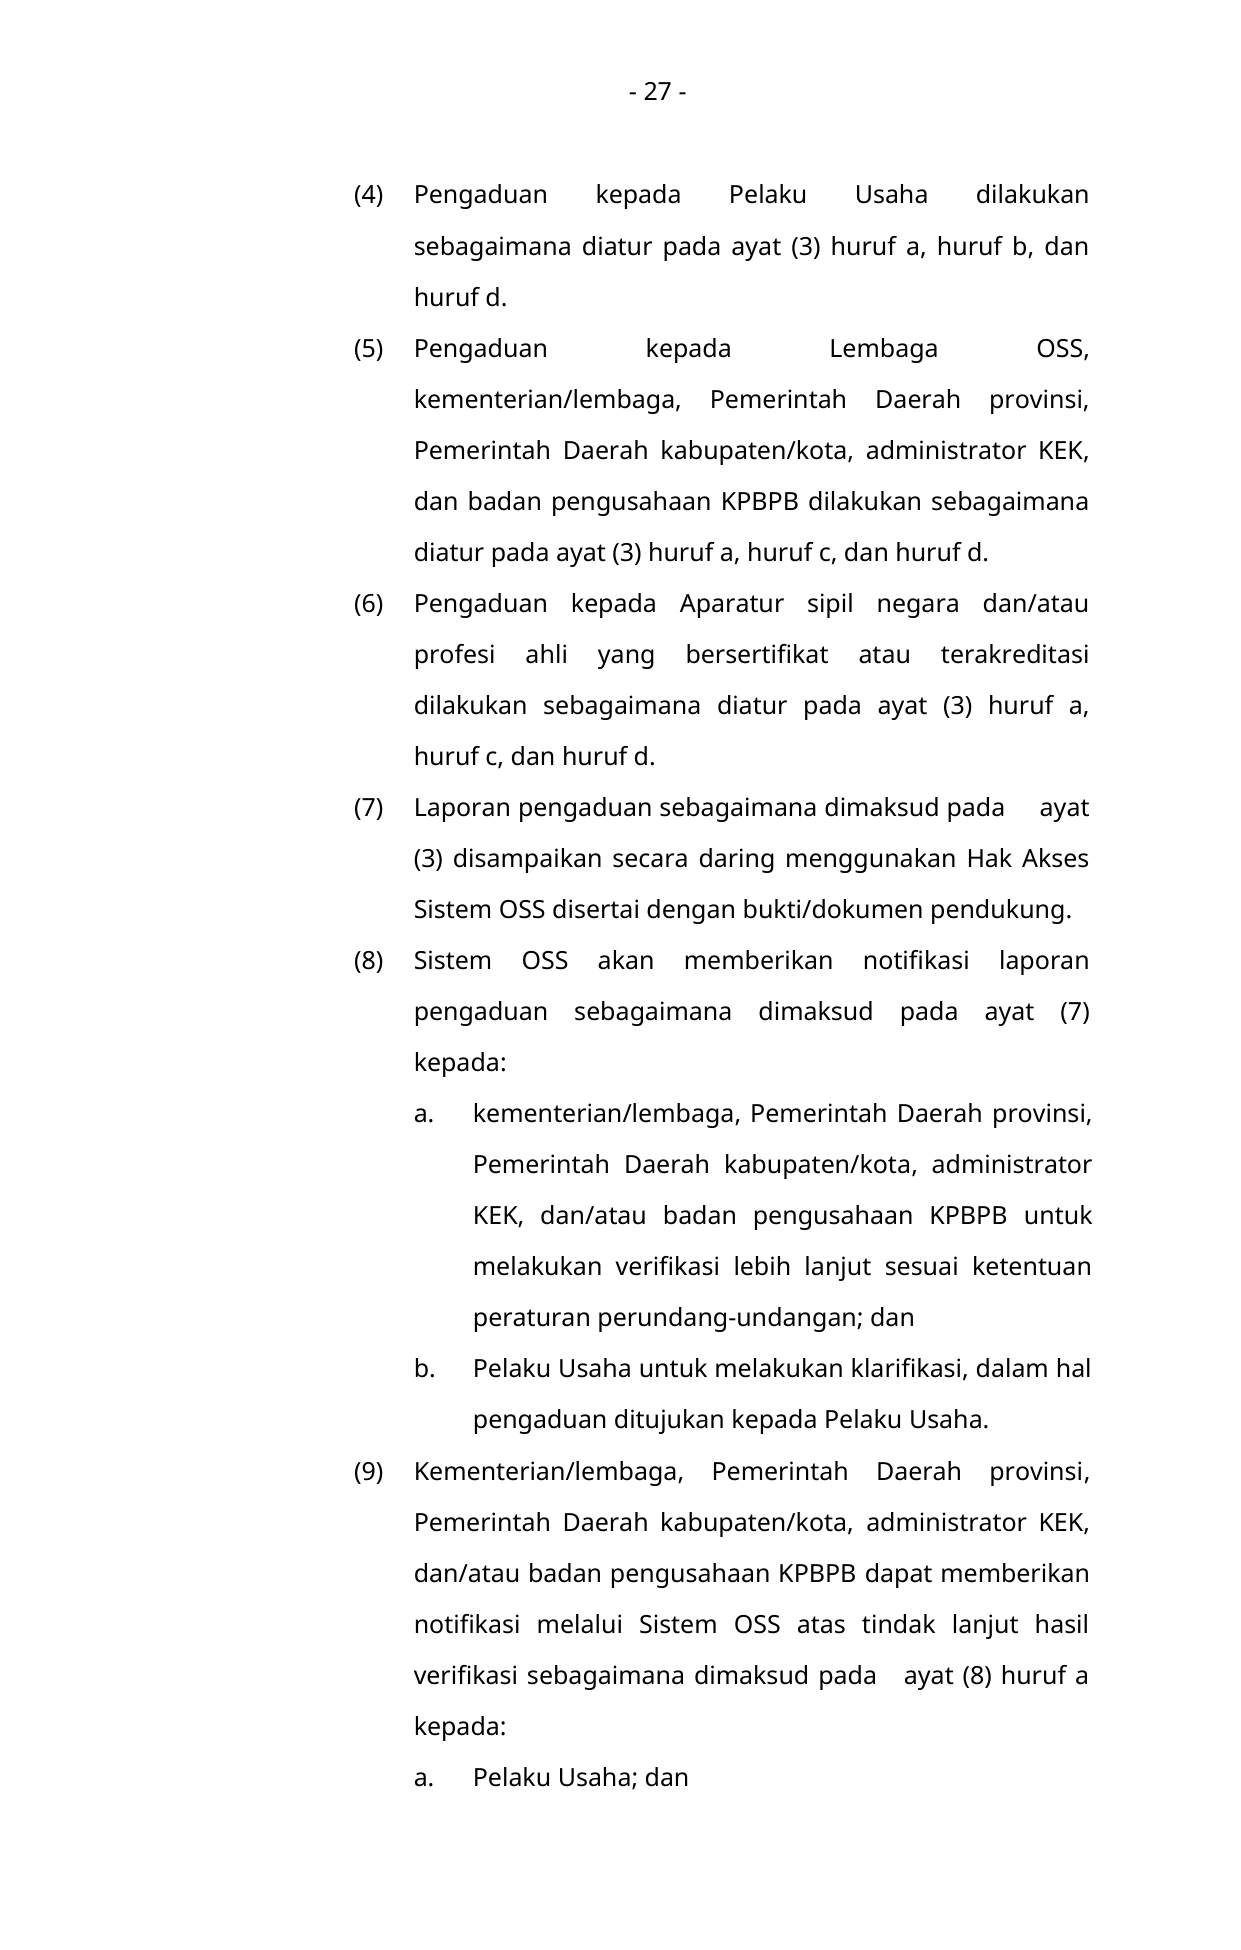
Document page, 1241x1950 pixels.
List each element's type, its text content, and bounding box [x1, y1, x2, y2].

list Pelaku Usaha; dan [413, 1759, 1092, 1793]
list Kementerian/lembaga, Pemerintah Daerah provinsi, Pemerintah Daerah kabupaten/kota, administrator KEK, dan/atau badan pengusahaan KPBPB dapat memberikan notifikasi melalui Sistem OSS atas tindak lanjut hasil verifikasi sebagaimana dimaksud pada ayat (8) huruf a kepada: [354, 1453, 1090, 1742]
list Sistem OSS akan memberikan notifikasi laporan pengaduan sebagaimana dimaksud pada ayat (7) kepada: [354, 943, 1090, 1079]
list Pelaku Usaha untuk melakukan klarifikasi, dalam hal pengaduan ditujukan kepada Pelaku Usaha. [413, 1351, 1092, 1436]
list Laporan pengaduan sebagaimana dimaksud pada ayat (3) disampaikan secara daring menggunakan Hak Akses Sistem OSS disertai dengan bukti/dokumen pendukung. [354, 790, 1090, 926]
list Pengaduan kepada Aparatur sipil negara dan/atau profesi ahli yang bersertifikat atau terakreditasi dilakukan sebagaimana diatur pada ayat (3) huruf a, huruf c, dan huruf d. [354, 586, 1090, 773]
list Pengaduan kepada Lembaga OSS, kementerian/lembaga, Pemerintah Daerah provinsi, Pemerintah Daerah kabupaten/kota, administrator KEK, dan badan pengusahaan KPBPB dilakukan sebagaimana diatur pada ayat (3) huruf a, huruf c, dan huruf d. [354, 330, 1090, 568]
list Pengaduan kepada Pelaku Usaha dilakukan sebagaimana diatur pada ayat (3) huruf a, huruf b, dan huruf d. [354, 177, 1090, 313]
list kementerian/lembaga, Pemerintah Daerah provinsi, Pemerintah Daerah kabupaten/kota, administrator KEK, dan/atau badan pengusahaan KPBPB untuk melakukan verifikasi lebih lanjut sesuai ketentuan peraturan perundang-undangan; dan [413, 1096, 1092, 1334]
